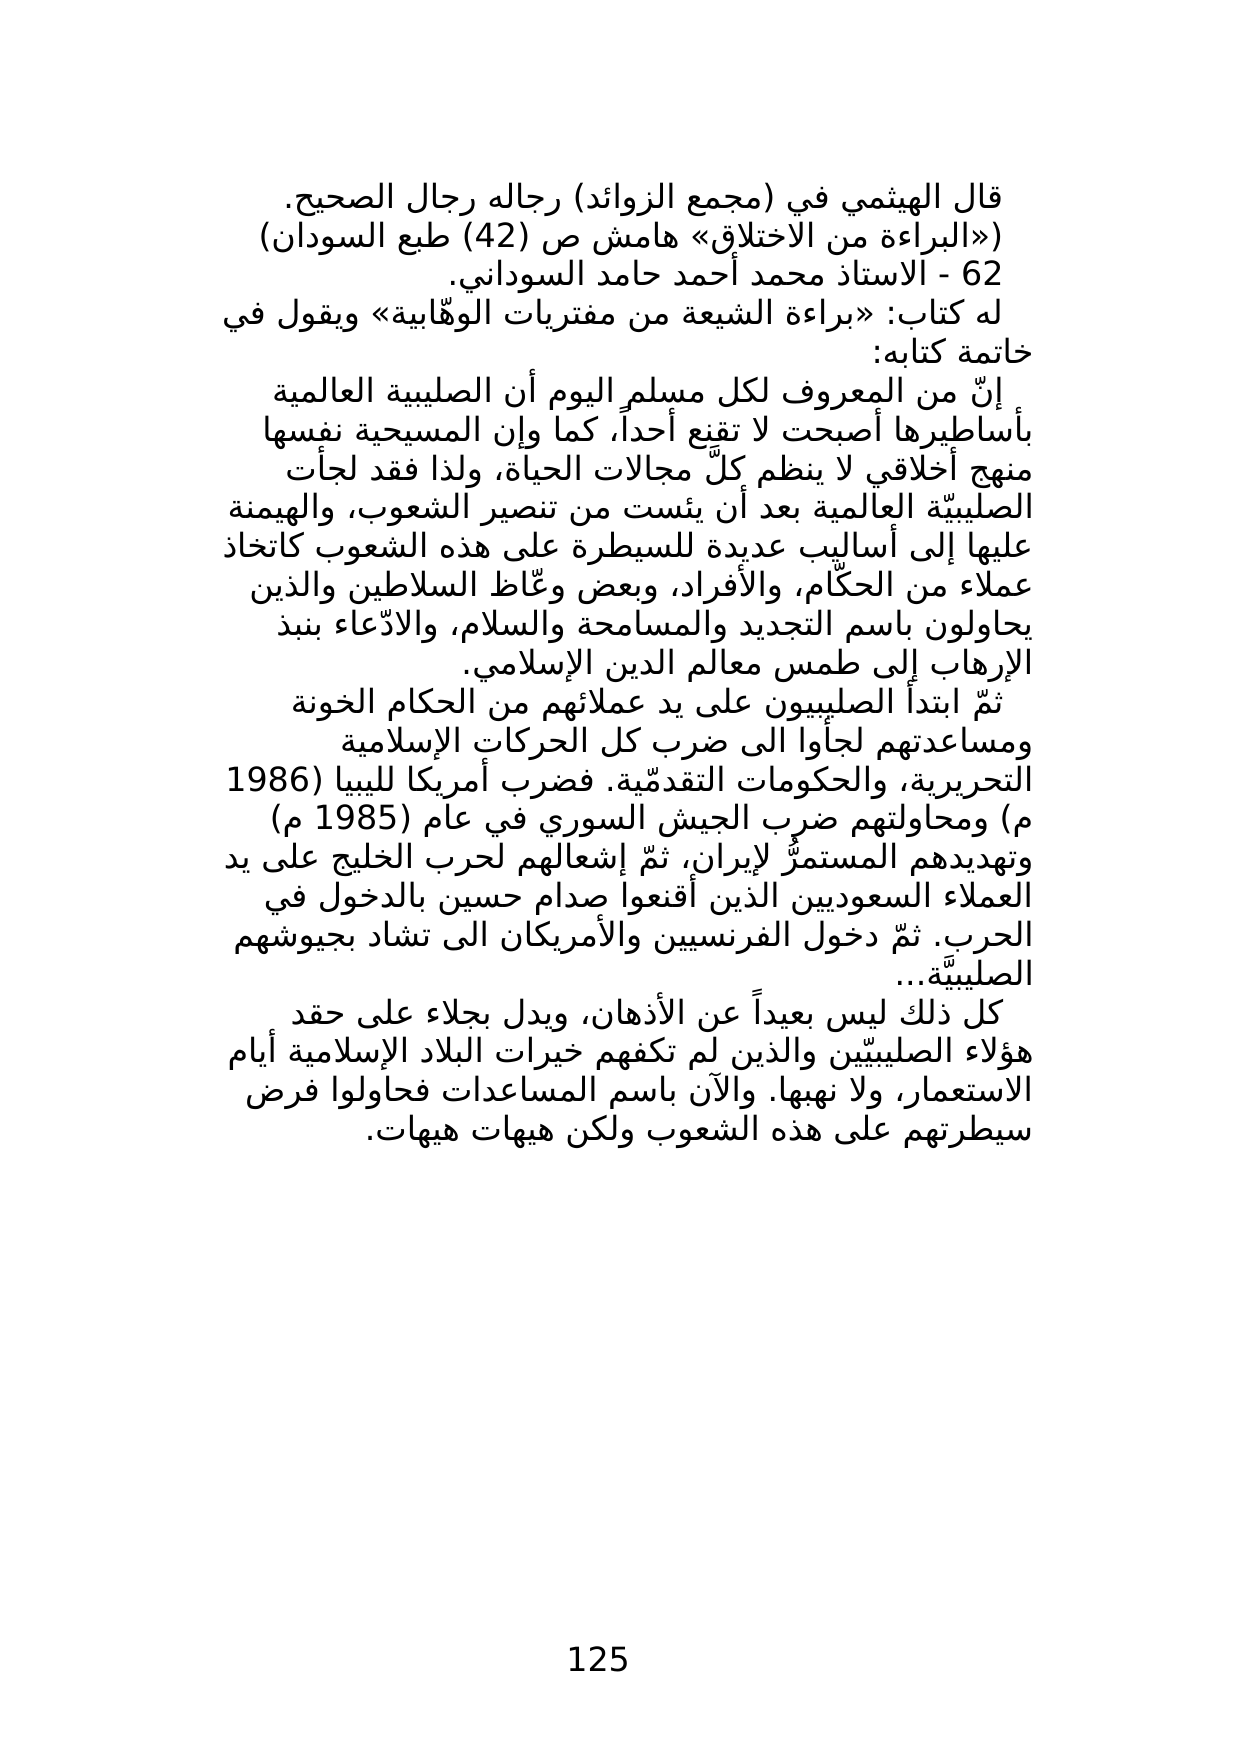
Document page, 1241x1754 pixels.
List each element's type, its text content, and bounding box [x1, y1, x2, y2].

text («البراءة من الاختلاق» هامش ص (42) طبع السودان) [222, 216, 1033, 255]
text كل ذلك ليس بعيداً عن الأذهان، ويدل بجلاء على حقد هؤلاء الصليبيّين والذين لم تكفهم خيرات البلاد الإسلامية أيام الاستعمار، ولا نهبها. والآن باسم المساعدات فحاولوا فرض سيطرتهم على هذه الشعوب ولكن هيهات هيهات. [222, 993, 1033, 1148]
text قال الهيثمي في (مجمع الزوائد) رجاله رجال الصحيح. [222, 177, 1033, 216]
text إنّ من المعروف لكل مسلم اليوم أن الصليبية العالمية بأساطيرها أصبحت لا تقنع أحداً، كما وإن المسيحية نفسها منهج أخلاقي لا ينظم كلَّ مجالات الحياة، ولذا فقد لجأت الصليبيّة العالمية بعد أن يئست من تنصير الشعوب، والهيمنة عليها إلى أساليب عديدة للسيطرة على هذه الشعوب كاتخاذ عملاء من الحكّام، والأفراد، وبعض وعّاظ السلاطين والذين يحاولون باسم التجديد والمسامحة والسلام، والادّعاء بنبذ الإرهاب إلى طمس معالم الدين الإسلامي. [222, 371, 1033, 682]
text ثمّ ابتدأ الصليبيون على يد عملائهم من الحكام الخونة ومساعدتهم لجأوا الى ضرب كل الحركات الإسلامية التحريرية، والحكومات التقدمّية. فضرب أمريكا لليبيا (1986 م) ومحاولتهم ضرب الجيش السوري في عام (1985 م) وتهديدهم المستمرُّ لإيران، ثمّ إشعالهم لحرب الخليج على يد العملاء السعوديين الذين أقنعوا صدام حسين بالدخول في الحرب. ثمّ دخول الفرنسيين والأمريكان الى تشاد بجيوشهم الصليبيَّة... [222, 682, 1033, 993]
text له كتاب: «براءة الشيعة من مفتريات الوهّابية» ويقول في خاتمة كتابه: [222, 294, 1033, 371]
text 62 - الاستاذ محمد أحمد حامد السوداني. [222, 255, 1033, 294]
